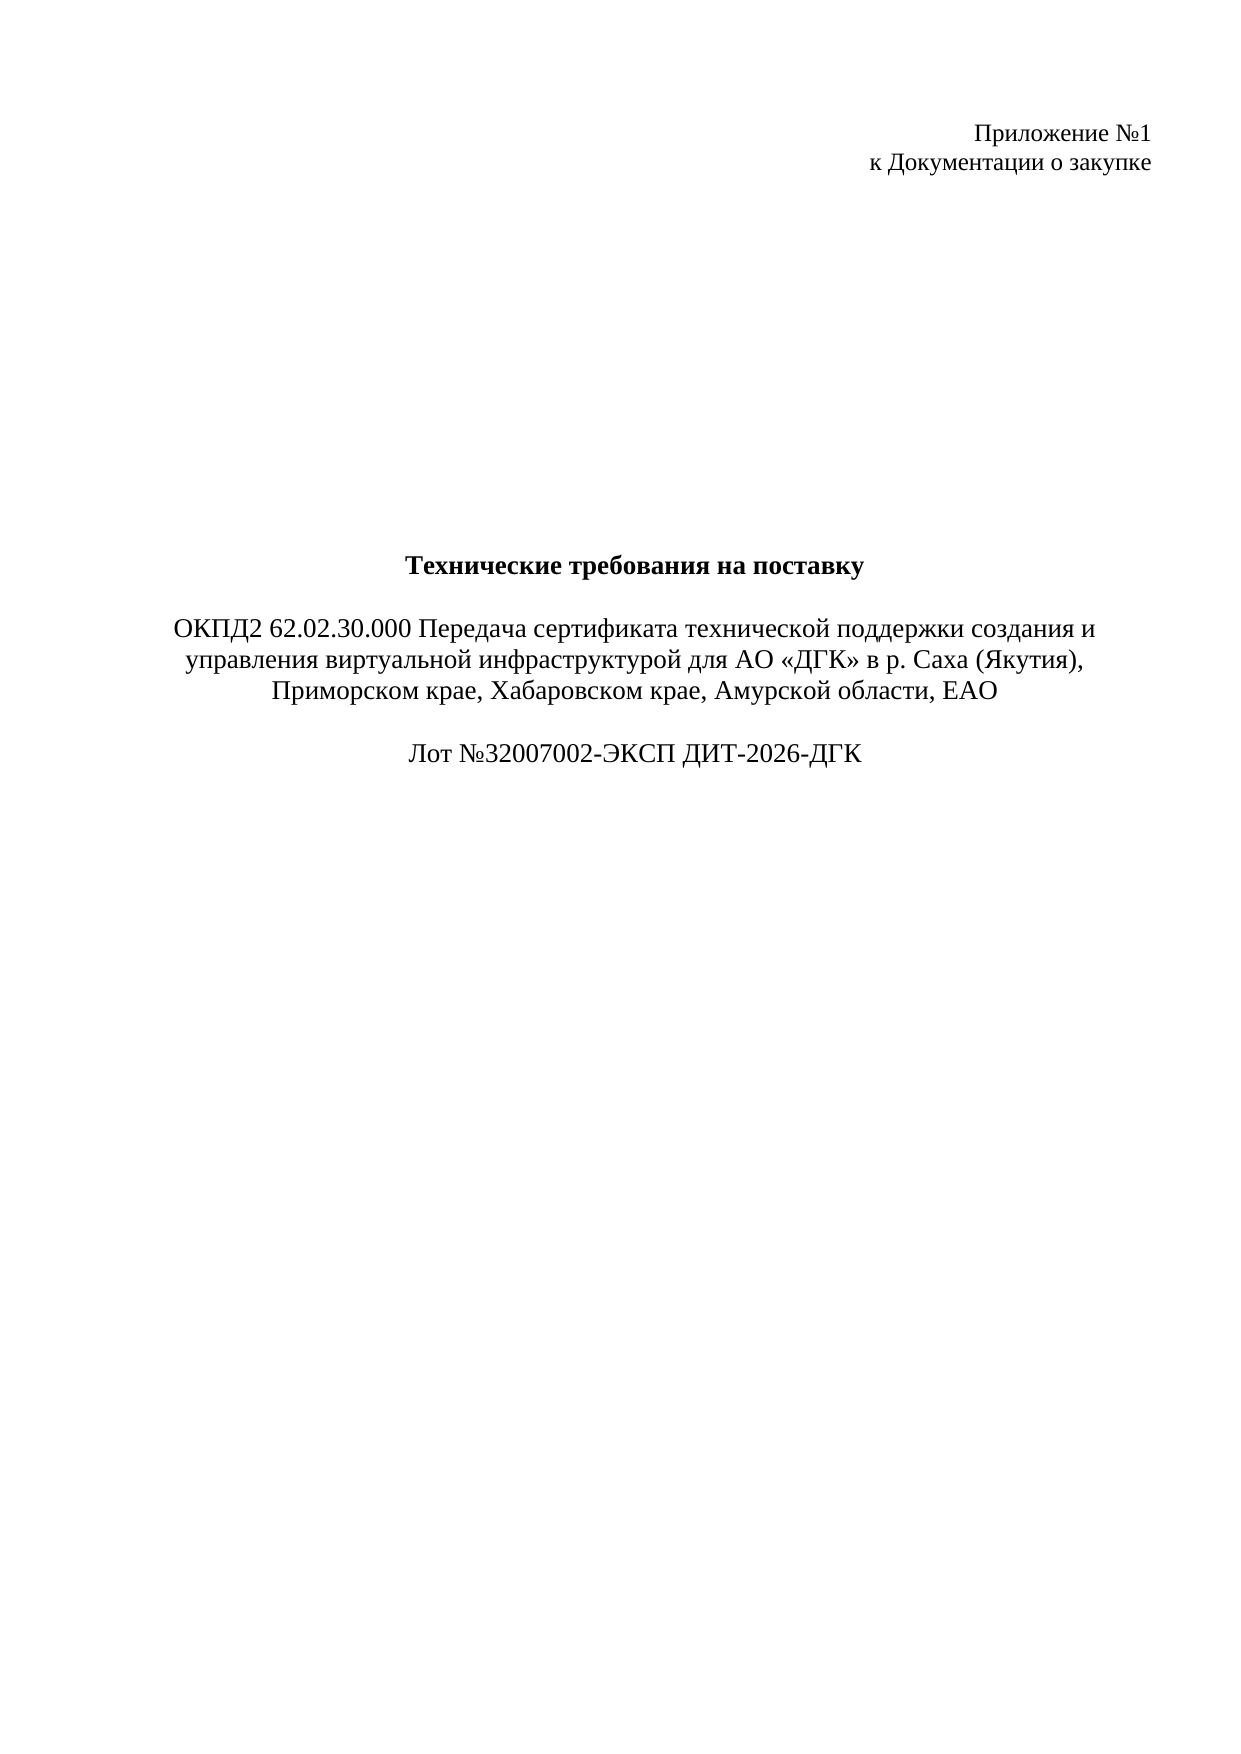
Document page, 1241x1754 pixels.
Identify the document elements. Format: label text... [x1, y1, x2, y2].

text Лот №32007002-ЭКСП ДИТ-2026-ДГК [118, 737, 1152, 768]
text ОКПД2 62.02.30.000 Передача сертификата технической поддержки создания и управления виртуальной инфраструктурой для АО «ДГК» в р. Саха (Якутия), Приморском крае, Хабаровском крае, Амурской области, ЕАО [118, 612, 271, 705]
text Приложение №1 [118, 118, 1152, 147]
text ОКПД2 62.02.30.000 Передача сертификата технической поддержки создания и управления виртуальной инфраструктурой для АО «ДГК» в р. Саха (Якутия), Приморском крае, Хабаровском крае, Амурской области, ЕАО [998, 612, 1152, 705]
text к Документации о закупке [118, 147, 1152, 176]
text Технические требования на поставку [118, 549, 1152, 581]
